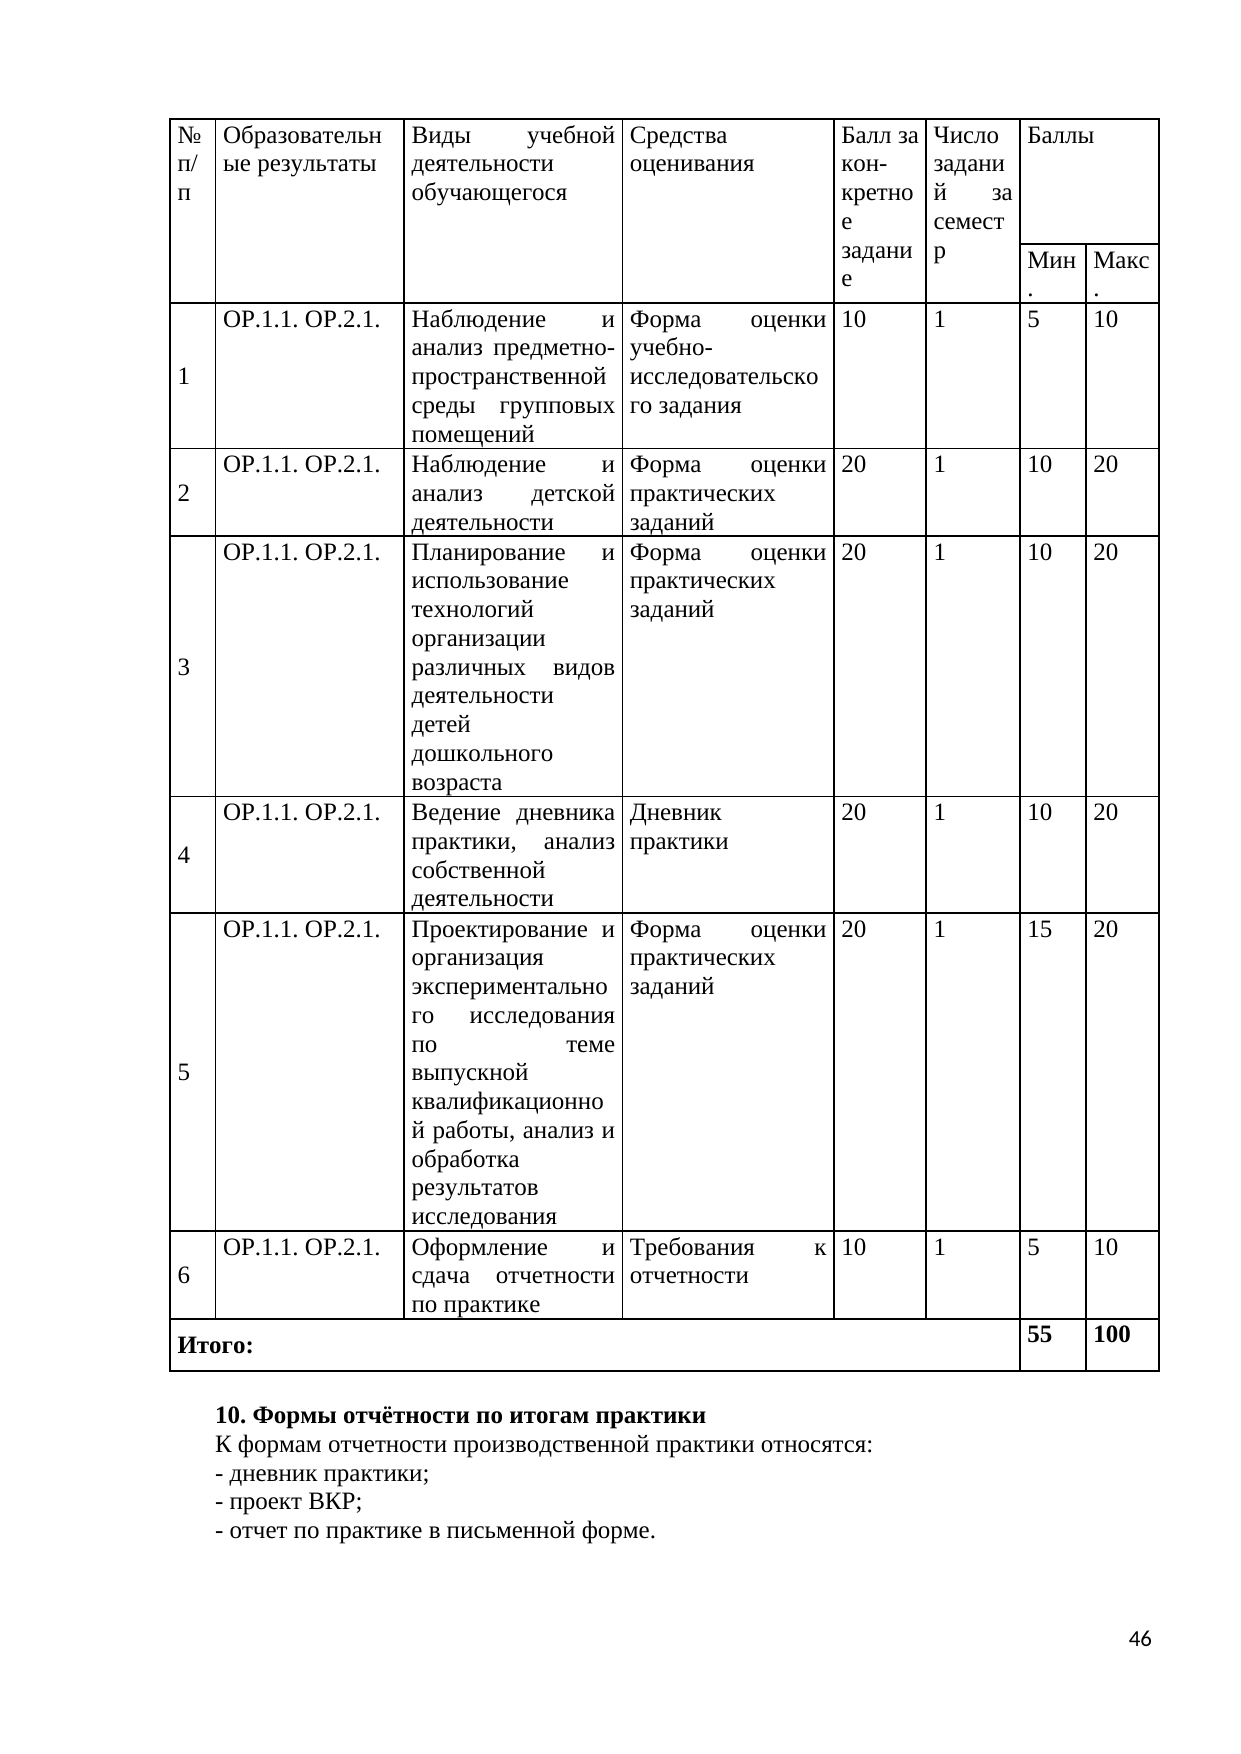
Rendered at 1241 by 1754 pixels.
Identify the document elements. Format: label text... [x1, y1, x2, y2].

table_cell 55 [1021, 1320, 1085, 1370]
text - отчет по практике в письменной форме. [177, 1515, 1152, 1544]
table_header Средства оценивания [623, 120, 833, 302]
table_cell 10 [1021, 797, 1085, 912]
table_cell 20 [1087, 797, 1158, 912]
table_cell Форма оценки практических заданий [623, 537, 833, 796]
table_cell ОР.1.1. ОР.2.1. [216, 1232, 403, 1318]
text - проект ВКР; [177, 1486, 1152, 1515]
table_cell 5 [1021, 1232, 1085, 1318]
table_cell 20 [1087, 537, 1158, 796]
table_cell 6 [171, 1232, 215, 1318]
table_cell Наблюдение и анализ предметно-пространственной среды групповых помещений [405, 304, 622, 447]
table_cell 20 [835, 797, 925, 912]
table_cell 100 [1087, 1320, 1158, 1370]
table_cell Наблюдение и анализ детской деятельности [405, 449, 622, 535]
table_cell ОР.1.1. ОР.2.1. [216, 797, 403, 912]
text - дневник практики; [177, 1458, 1152, 1486]
table_cell Требования к отчетности [623, 1232, 833, 1318]
table_cell ОР.1.1. ОР.2.1. [216, 449, 403, 535]
table_header Виды учебной деятельности обучающегося [405, 120, 622, 302]
table_cell 10 [1087, 1232, 1158, 1318]
table_cell 20 [1087, 914, 1158, 1230]
table_cell ОР.1.1. ОР.2.1. [216, 914, 403, 1230]
table_cell Мин. [1021, 245, 1085, 302]
table_cell 10 [835, 1232, 925, 1318]
table_cell 1 [927, 537, 1019, 796]
table_header № п/п [171, 120, 215, 302]
table_cell 1 [927, 449, 1019, 535]
table_cell 15 [1021, 914, 1085, 1230]
table_cell 10 [1021, 449, 1085, 535]
table_cell 1 [927, 304, 1019, 447]
table_cell 10 [1087, 304, 1158, 447]
table_cell 20 [835, 537, 925, 796]
table_cell 5 [1021, 304, 1085, 447]
table_cell Дневник практики [623, 797, 833, 912]
table_cell 2 [171, 449, 215, 535]
table_header Баллы [1021, 120, 1158, 243]
table_cell 4 [171, 797, 215, 912]
table_cell Форма оценки учебно-исследовательского задания [623, 304, 833, 447]
table_cell 10 [1021, 537, 1085, 796]
table_cell 3 [171, 537, 215, 796]
table_header Образовательные результаты [216, 120, 403, 302]
table_cell Макс. [1087, 245, 1158, 302]
table_header Балл за кон-кретное задание [835, 120, 925, 302]
table_cell ОР.1.1. ОР.2.1. [216, 304, 403, 447]
table_cell 20 [835, 449, 925, 535]
table_cell 5 [171, 914, 215, 1230]
table_cell Форма оценки практических заданий [623, 449, 833, 535]
table_cell Ведение дневника практики, анализ собственной деятельности [405, 797, 622, 912]
table_cell 1 [927, 914, 1019, 1230]
table_cell 1 [927, 797, 1019, 912]
table_cell Оформление и сдача отчетности по практике [405, 1232, 622, 1318]
table_cell Форма оценки практических заданий [623, 914, 833, 1230]
table_cell 20 [1087, 449, 1158, 535]
table_cell Проектирование и организация экспериментального исследования по теме выпускной квалификационной работы, анализ и обработка результатов исследования [405, 914, 622, 1230]
table_cell 10 [835, 304, 925, 447]
table_cell 1 [171, 304, 215, 447]
table_cell ОР.1.1. ОР.2.1. [216, 537, 403, 796]
table_cell 20 [835, 914, 925, 1230]
table_cell Планирование и использование технологий организации различных видов деятельности детей дошкольного возраста [405, 537, 622, 796]
text 10. Формы отчётности по итогам практики [177, 1400, 1152, 1429]
text К формам отчетности производственной практики относятся: [177, 1429, 1152, 1458]
table_cell Итого: [171, 1320, 1019, 1370]
table_cell 1 [927, 1232, 1019, 1318]
table_header Число заданий за семестр [927, 120, 1019, 302]
